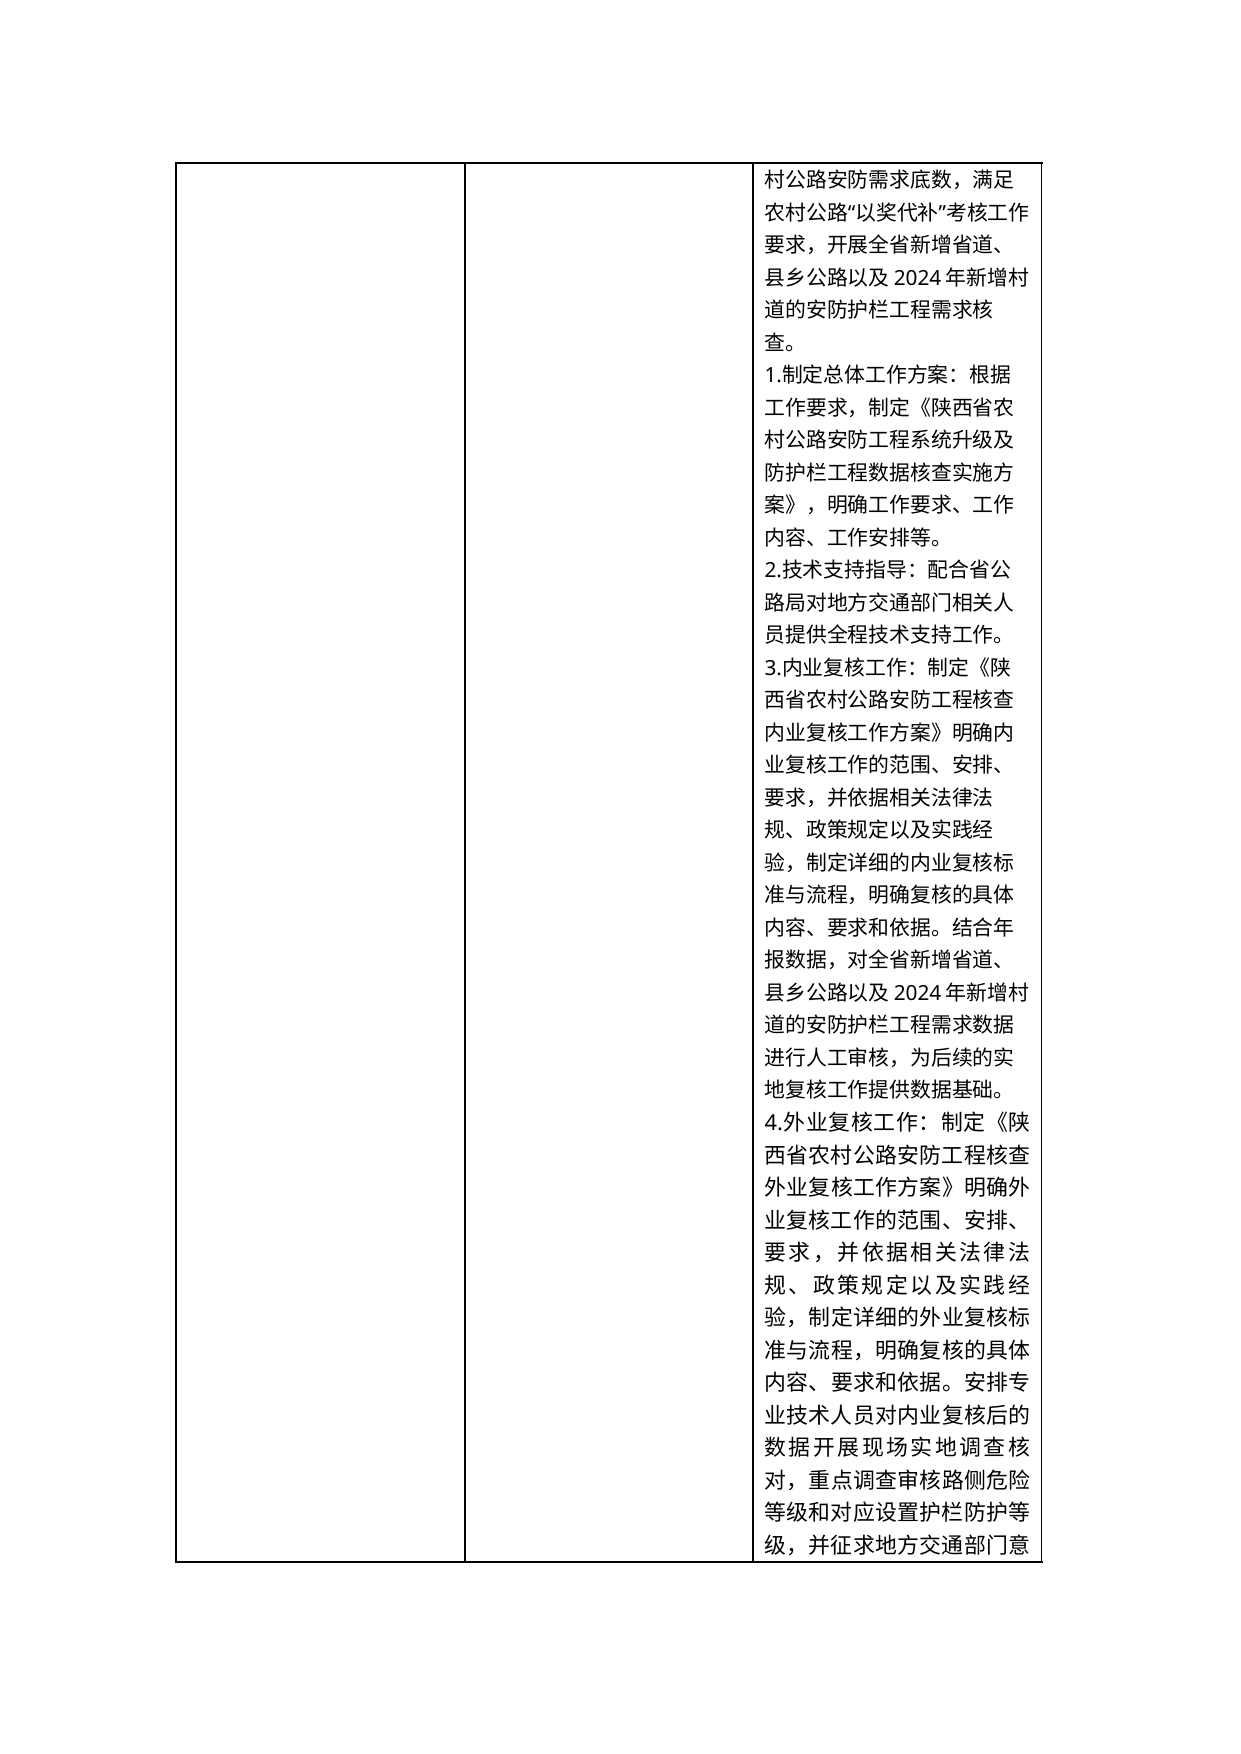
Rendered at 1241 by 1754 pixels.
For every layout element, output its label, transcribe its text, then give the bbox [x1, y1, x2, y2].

table_cell [466, 164, 752, 1561]
table_cell 1 [177, 164, 464, 1561]
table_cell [754, 164, 1041, 1561]
